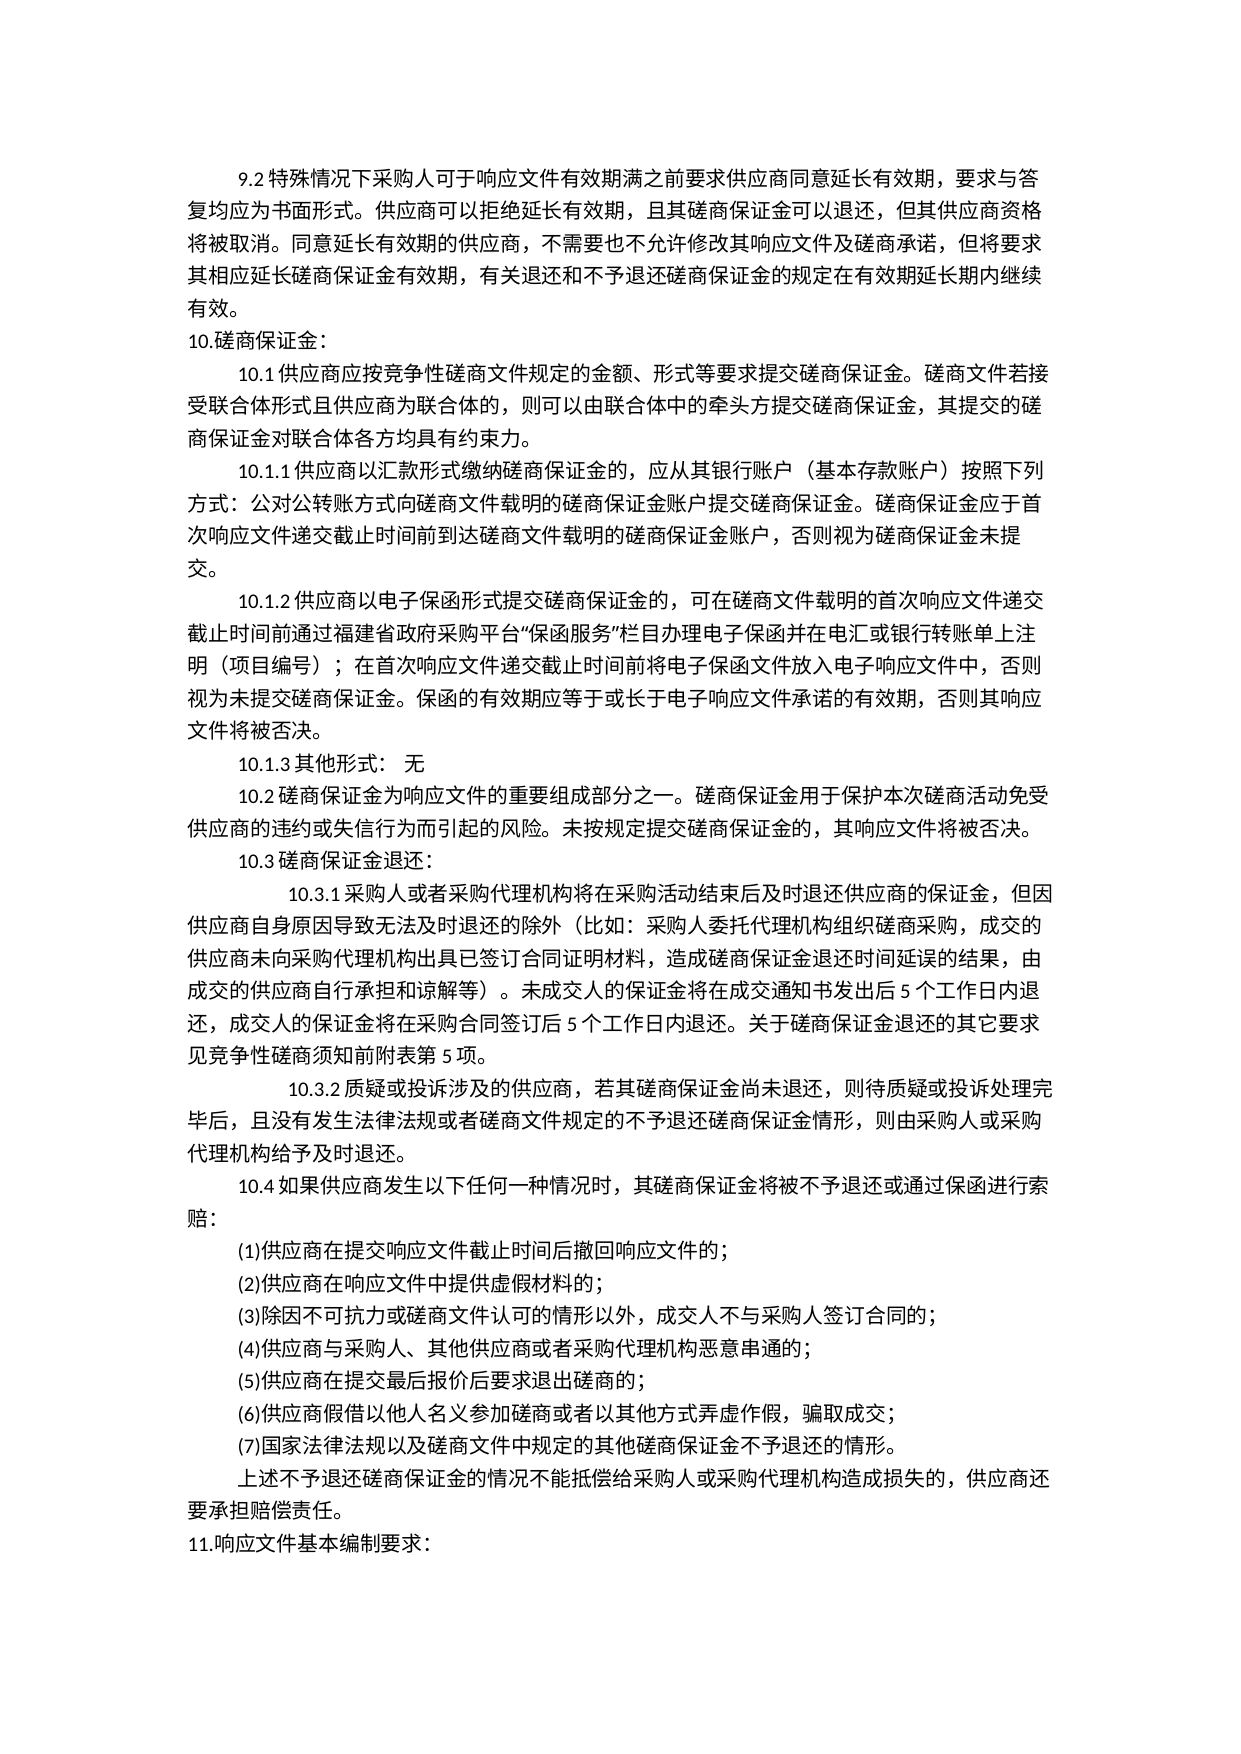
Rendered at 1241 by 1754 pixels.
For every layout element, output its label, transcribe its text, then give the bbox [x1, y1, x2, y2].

text 上述不予退还磋商保证金的情况不能抵偿给采购人或采购代理机构造成损失的，供应商还要承担赔偿责任。 [187, 1462, 1053, 1527]
text (6)供应商假借以他人名义参加磋商或者以其他方式弄虚作假，骗取成交； [187, 1397, 1053, 1429]
text 10.1供应商应按竞争性磋商文件规定的金额、形式等要求提交磋商保证金。磋商文件若接受联合体形式且供应商为联合体的，则可以由联合体中的牵头方提交磋商保证金，其提交的磋商保证金对联合体各方均具有约束力。 [187, 357, 1053, 454]
text 10.1.2供应商以电子保函形式提交磋商保证金的，可在磋商文件载明的首次响应文件递交截止时间前通过福建省政府采购平台“保函服务”栏目办理电子保函并在电汇或银行转账单上注明（项目编号）；在首次响应文件递交截止时间前将电子保函文件放入电子响应文件中，否则视为未提交磋商保证金。保函的有效期应等于或长于电子响应文件承诺的有效期，否则其响应文件将被否决。 [187, 584, 1053, 747]
text (7)国家法律法规以及磋商文件中规定的其他磋商保证金不予退还的情形。 [187, 1429, 1053, 1462]
text 10.1.1供应商以汇款形式缴纳磋商保证金的，应从其银行账户（基本存款账户）按照下列方式：公对公转账方式向磋商文件载明的磋商保证金账户提交磋商保证金。磋商保证金应于首次响应文件递交截止时间前到达磋商文件载明的磋商保证金账户，否则视为磋商保证金未提交。 [187, 454, 1053, 584]
text (4)供应商与采购人、其他供应商或者采购代理机构恶意串通的； [187, 1332, 1053, 1364]
text (2)供应商在响应文件中提供虚假材料的； [187, 1267, 1053, 1299]
text 10.1.3其他形式： 无 [187, 747, 1053, 779]
text 10.3.1采购人或者采购代理机构将在采购活动结束后及时退还供应商的保证金，但因供应商自身原因导致无法及时退还的除外（比如：采购人委托代理机构组织磋商采购，成交的供应商未向采购代理机构出具已签订合同证明材料，造成磋商保证金退还时间延误的结果，由成交的供应商自行承担和谅解等）。未成交人的保证金将在成交通知书发出后5个工作日内退还，成交人的保证金将在采购合同签订后5个工作日内退还。关于磋商保证金退还的其它要求见竞争性磋商须知前附表第5项。 [187, 877, 1053, 1072]
text 9.2特殊情况下采购人可于响应文件有效期满之前要求供应商同意延长有效期，要求与答复均应为书面形式。供应商可以拒绝延长有效期，且其磋商保证金可以退还，但其供应商资格将被取消。同意延长有效期的供应商，不需要也不允许修改其响应文件及磋商承诺，但将要求其相应延长磋商保证金有效期，有关退还和不予退还磋商保证金的规定在有效期延长期内继续有效。 [187, 162, 1053, 324]
text 10.3.2质疑或投诉涉及的供应商，若其磋商保证金尚未退还，则待质疑或投诉处理完毕后，且没有发生法律法规或者磋商文件规定的不予退还磋商保证金情形，则由采购人或采购代理机构给予及时退还。 [187, 1072, 1053, 1169]
text 10.3磋商保证金退还： [187, 844, 1053, 877]
text 10.2磋商保证金为响应文件的重要组成部分之一。磋商保证金用于保护本次磋商活动免受供应商的违约或失信行为而引起的风险。未按规定提交磋商保证金的，其响应文件将被否决。 [187, 779, 1053, 844]
text (5)供应商在提交最后报价后要求退出磋商的； [187, 1364, 1053, 1397]
text 10.4如果供应商发生以下任何一种情况时，其磋商保证金将被不予退还或通过保函进行索赔： [187, 1169, 1053, 1234]
text (3)除因不可抗力或磋商文件认可的情形以外，成交人不与采购人签订合同的； [187, 1299, 1053, 1332]
text 11.响应文件基本编制要求： [187, 1527, 1053, 1559]
text (1)供应商在提交响应文件截止时间后撤回响应文件的； [187, 1234, 1053, 1267]
text 10.磋商保证金： [187, 324, 1053, 357]
